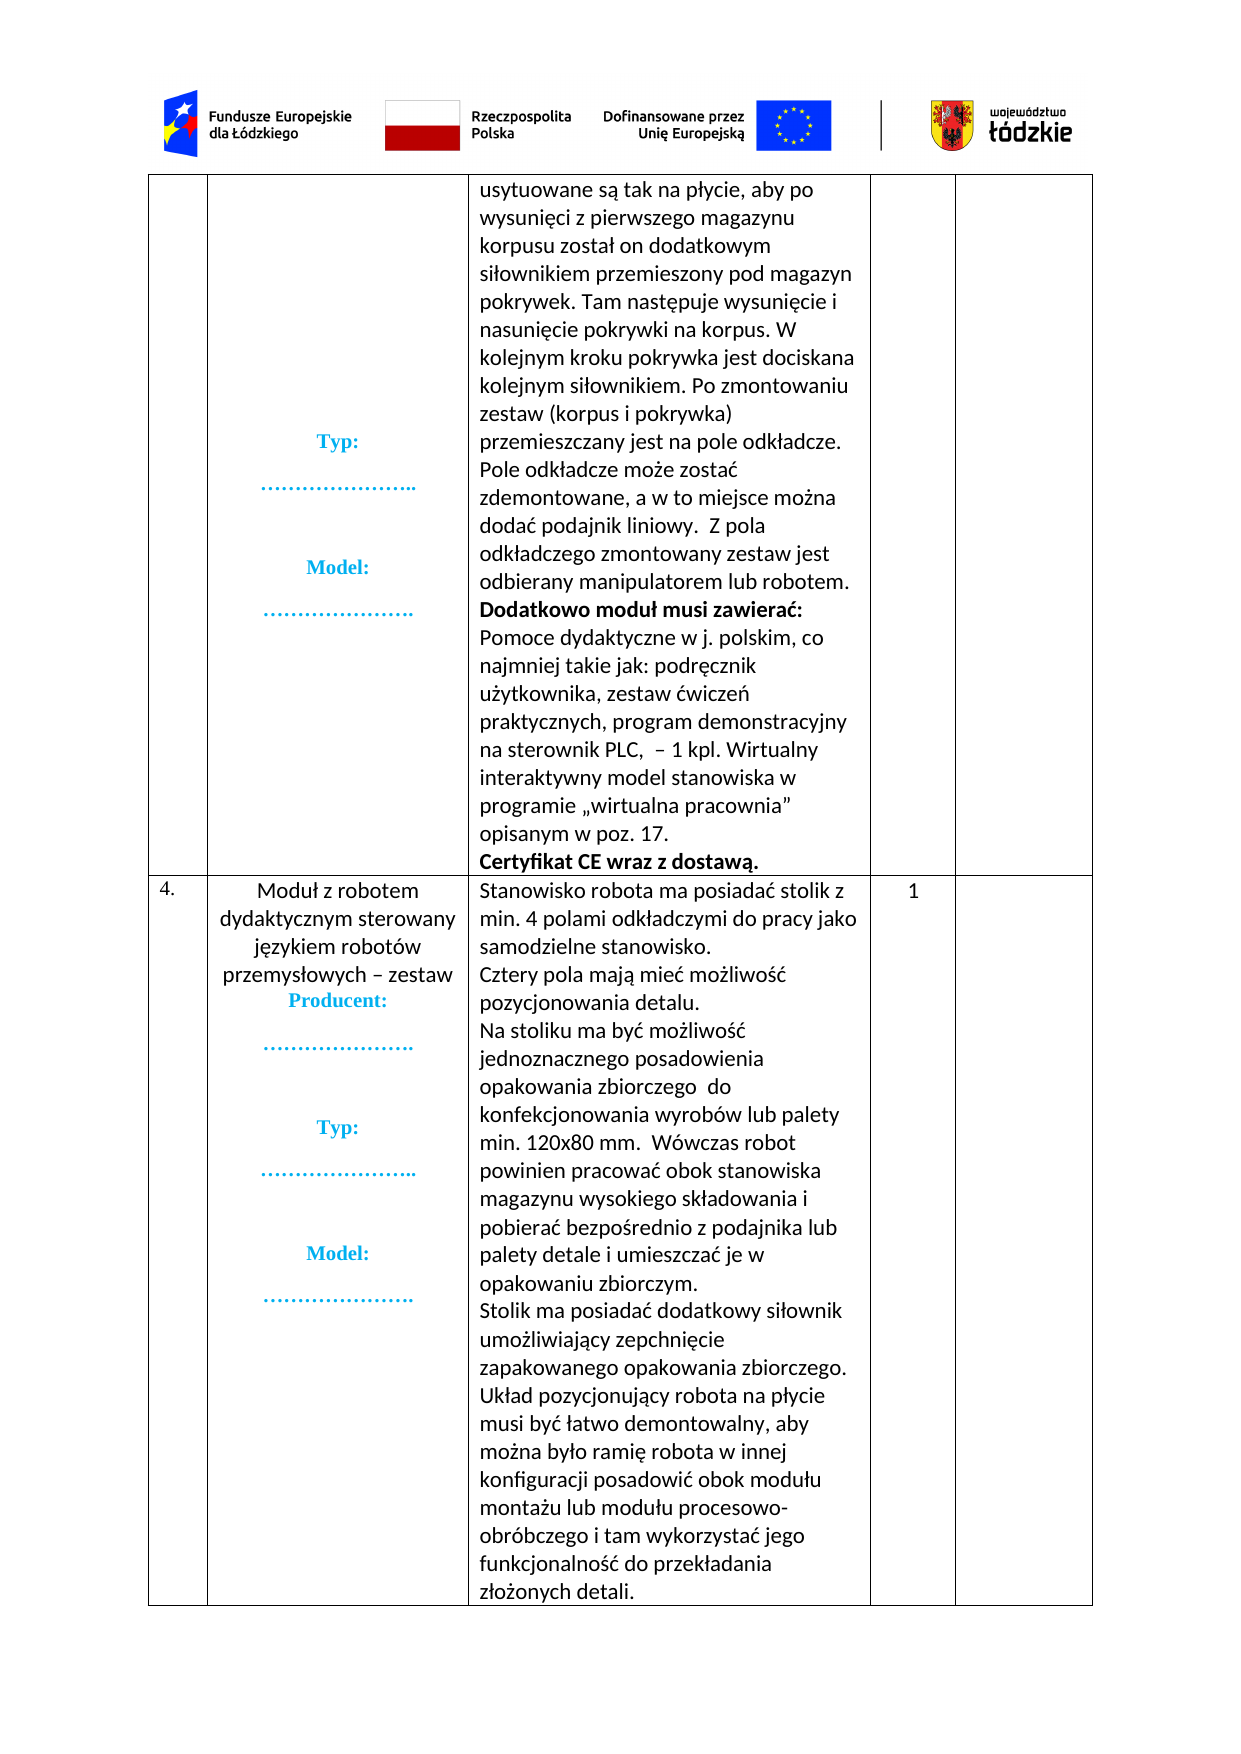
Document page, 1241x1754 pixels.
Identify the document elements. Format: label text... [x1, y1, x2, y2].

table_cell 1 [871, 876, 955, 1605]
table_cell [149, 876, 207, 1605]
picture [147, 73, 1089, 174]
table_cell [149, 175, 207, 875]
table_cell [956, 876, 1092, 1605]
table_cell 1 [871, 175, 955, 875]
table_cell Moduł z robotem dydaktycznym sterowany językiem robotów przemysłowych – zestaw Producent: …………………. Typ: ………………….. Model: …………………. [208, 876, 468, 1605]
table_cell [956, 175, 1092, 875]
table_cell Moduł montażu – zestaw Producent: …………………. Typ: ………………….. Model: …………………. [208, 175, 468, 875]
